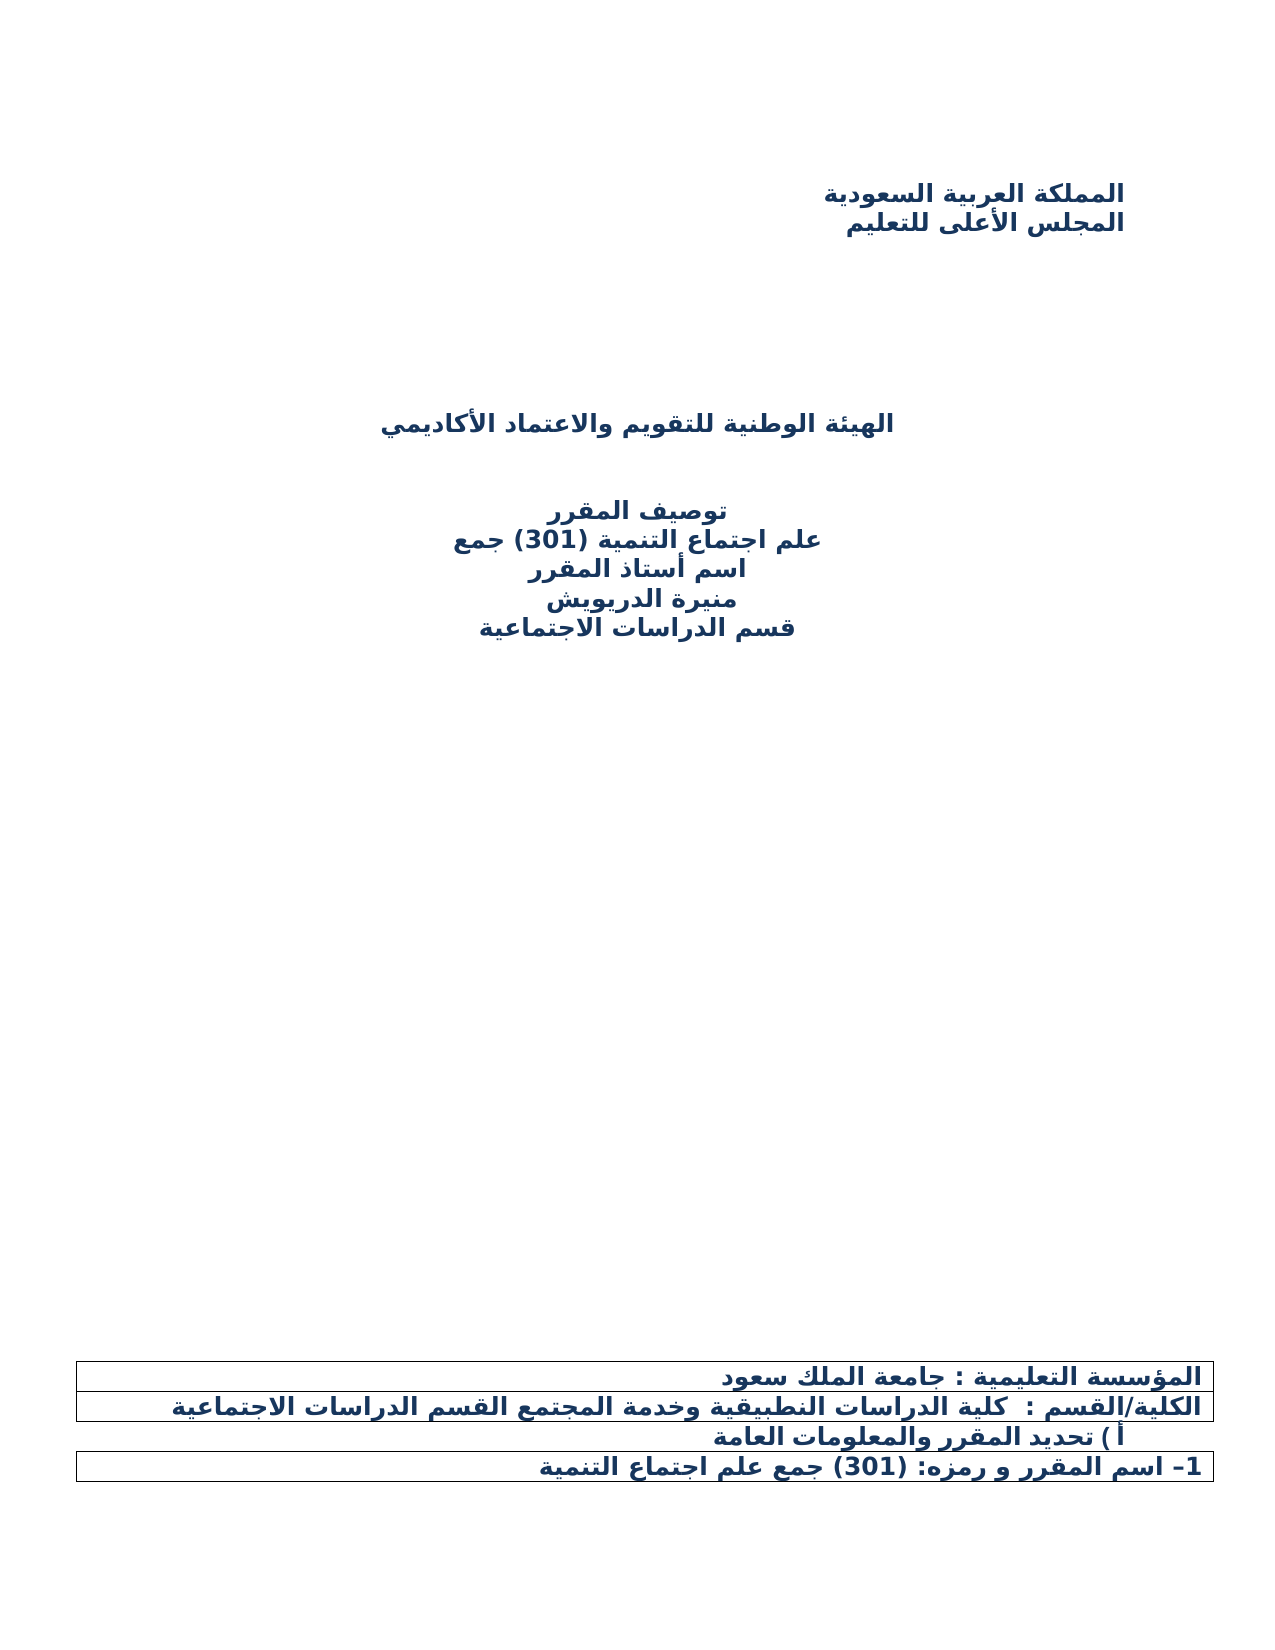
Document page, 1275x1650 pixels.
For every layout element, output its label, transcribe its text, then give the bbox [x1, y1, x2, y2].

table_header المؤسسة التعليمية : جامعة الملك سعود [77, 1362, 1213, 1391]
text الهيئة الوطنية للتقويم والاعتماد الأكاديمي [150, 409, 1125, 439]
text المجلس الأعلى للتعليم [150, 208, 1125, 237]
table_header 1– اسم المقرر و رمزه: (301) جمع علم اجتماع التنمية [77, 1452, 1213, 1481]
table_cell الكلية/القسم : كلية الدراسات النطبيقية وخدمة المجتمع القسم الدراسات الاجتماعية [77, 1392, 1213, 1421]
text قسم الدراسات الاجتماعية [150, 613, 1125, 642]
text أ ) تحديد المقرر والمعلومات العامة [150, 1422, 1125, 1451]
text المملكة العربية السعودية [150, 179, 1125, 208]
text اسم أستاذ المقرر [150, 554, 1125, 584]
text توصيف المقرر [150, 496, 1125, 525]
text منيرة الدريويش [150, 584, 1125, 613]
text علم اجتماع التنمية (301) جمع [150, 525, 1125, 554]
